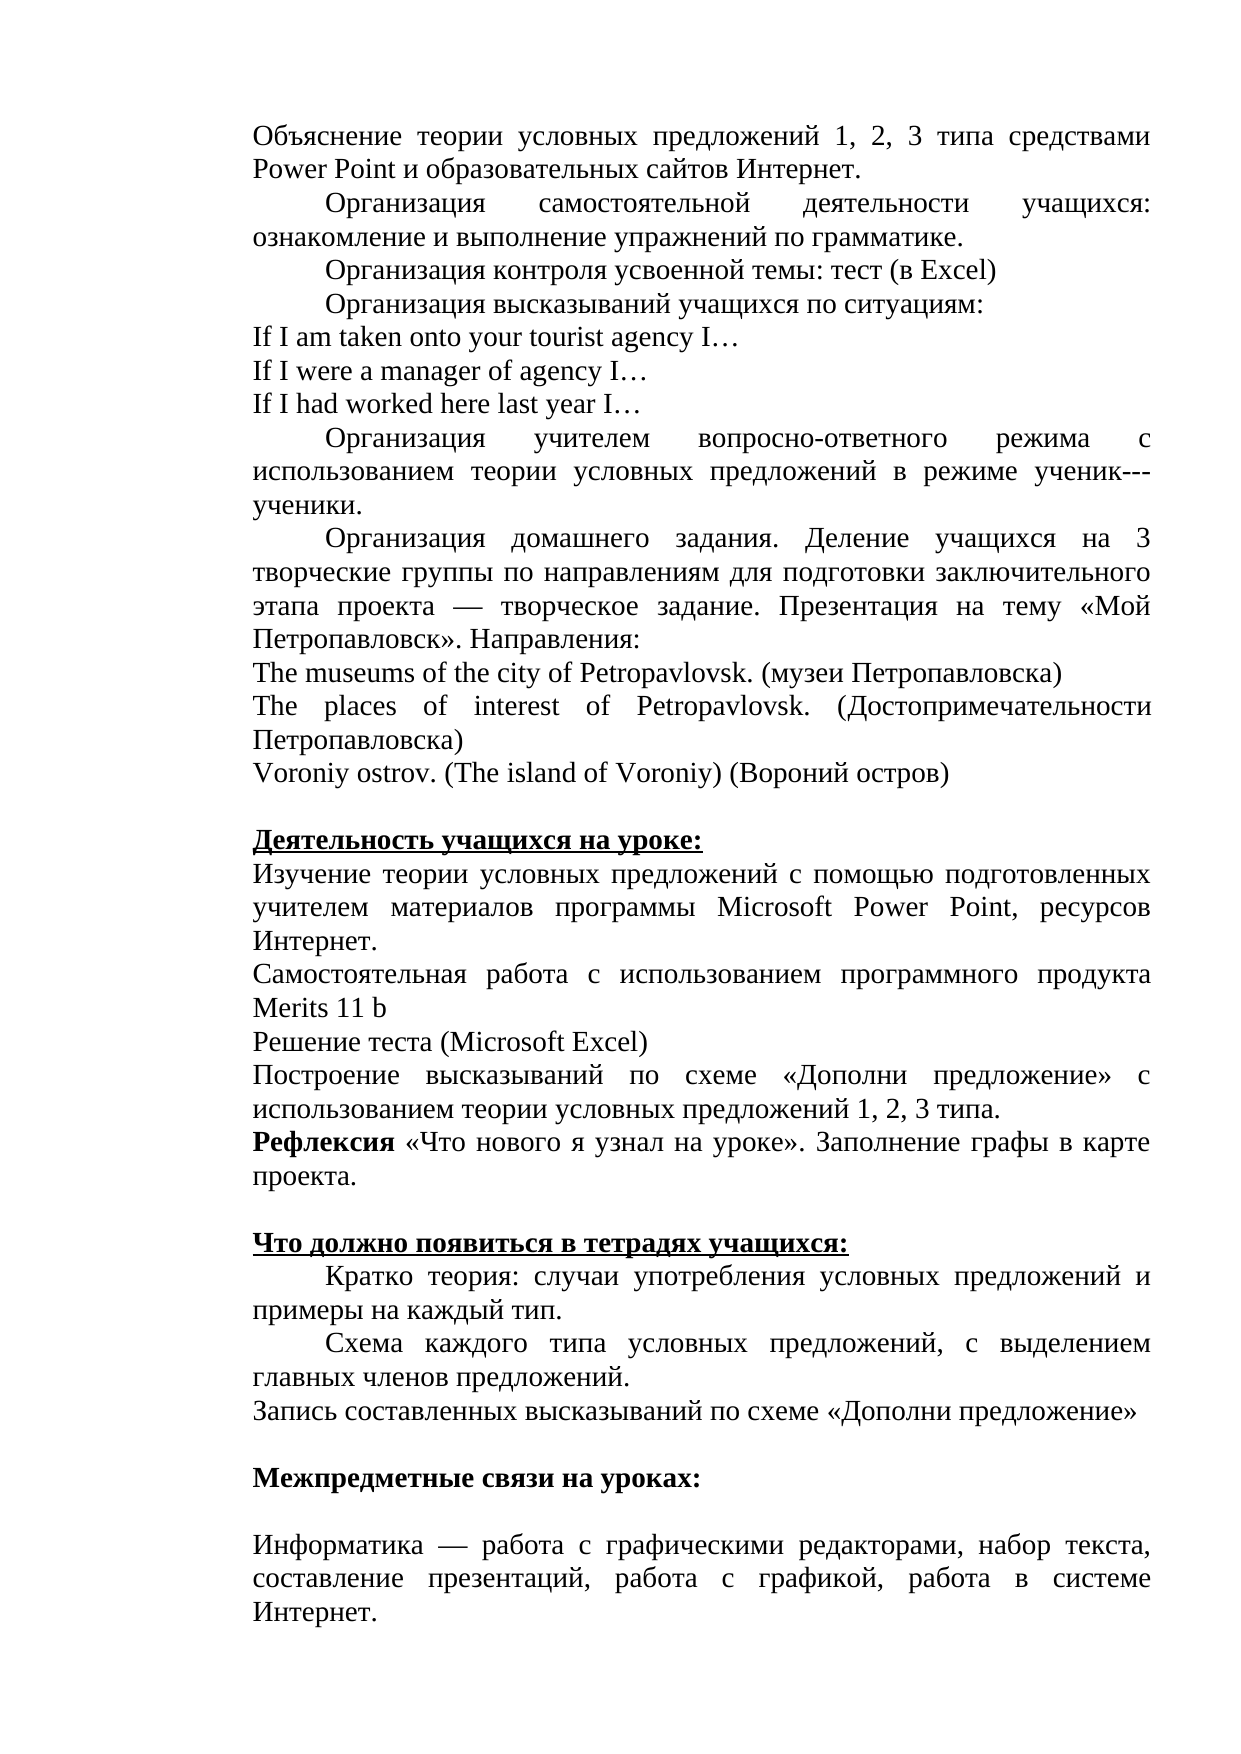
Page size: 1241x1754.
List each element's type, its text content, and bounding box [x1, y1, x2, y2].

list Организация самостоятельной деятельности учащихся: ознакомление и выполнение упражнений по грамматике. [252, 185, 1152, 252]
list Деятельность учащихся на уроке: [252, 822, 1152, 856]
list Voroniy ostrov. (The island of Voroniy) (Вороний остров) [252, 755, 1152, 789]
list Кратко теория: случаи употребления условных предложений и примеры на каждый тип. [252, 1258, 1152, 1326]
list Самостоятельная работа с использованием программного продукта Merits 11 b [252, 957, 1152, 1024]
list Организация высказываний учащихся по ситуациям: [252, 286, 1152, 319]
list Межпредметные связи на уроках: [252, 1460, 1152, 1493]
list Что должно появиться в тетрадях учащихся: [252, 1225, 1152, 1258]
list The museums of the city of Petropavlovsk. (музеи Петропавловска) [252, 655, 1152, 688]
list If I were a manager of agency I… [252, 353, 1152, 386]
list If I had worked here last year I… [252, 386, 1152, 420]
list Решение теста (Microsoft Excel) [252, 1024, 1152, 1057]
list Схема каждого типа условных предложений, с выделением главных членов предложений. [252, 1326, 1152, 1393]
list The places of interest of Petropavlovsk. (Достопримечательности Петропавловска) [252, 688, 1152, 755]
list Организация домашнего задания. Деление учащихся на 3 творческие группы по направлениям для подготовки заключительного этапа проекта — творческое задание. Презентация на тему «Мой Петропавловск». Направления: [252, 521, 1152, 655]
list Объяснение теории условных предложений 1, 2, 3 типа средствами Power Point и образовательных сайтов Интернет. [252, 118, 1152, 185]
list Организация контроля усвоенной темы: тест (в Excel) [252, 252, 1152, 286]
list Построение высказываний по схеме «Дополни предложение» с использованием теории условных предложений 1, 2, 3 типа. [252, 1057, 1152, 1124]
list If I am taken onto your tourist agency I… [252, 319, 1152, 353]
list Организация учителем вопросно-ответного режима с использованием теории условных предложений в режиме ученик---ученики. [252, 420, 1152, 521]
list Информатика — работа с графическими редакторами, набор текста, составление презентаций, работа с графикой, работа в системе Интернет. [252, 1527, 1152, 1627]
list Изучение теории условных предложений с помощью подготовленных учителем материалов программы Microsoft Power Point, ресурсов Интернет. [252, 856, 1152, 957]
list Рефлексия «Что нового я узнал на уроке». Заполнение графы в карте проекта. [252, 1124, 1152, 1191]
list Запись составленных высказываний по схеме «Дополни предложение» [252, 1393, 1152, 1426]
